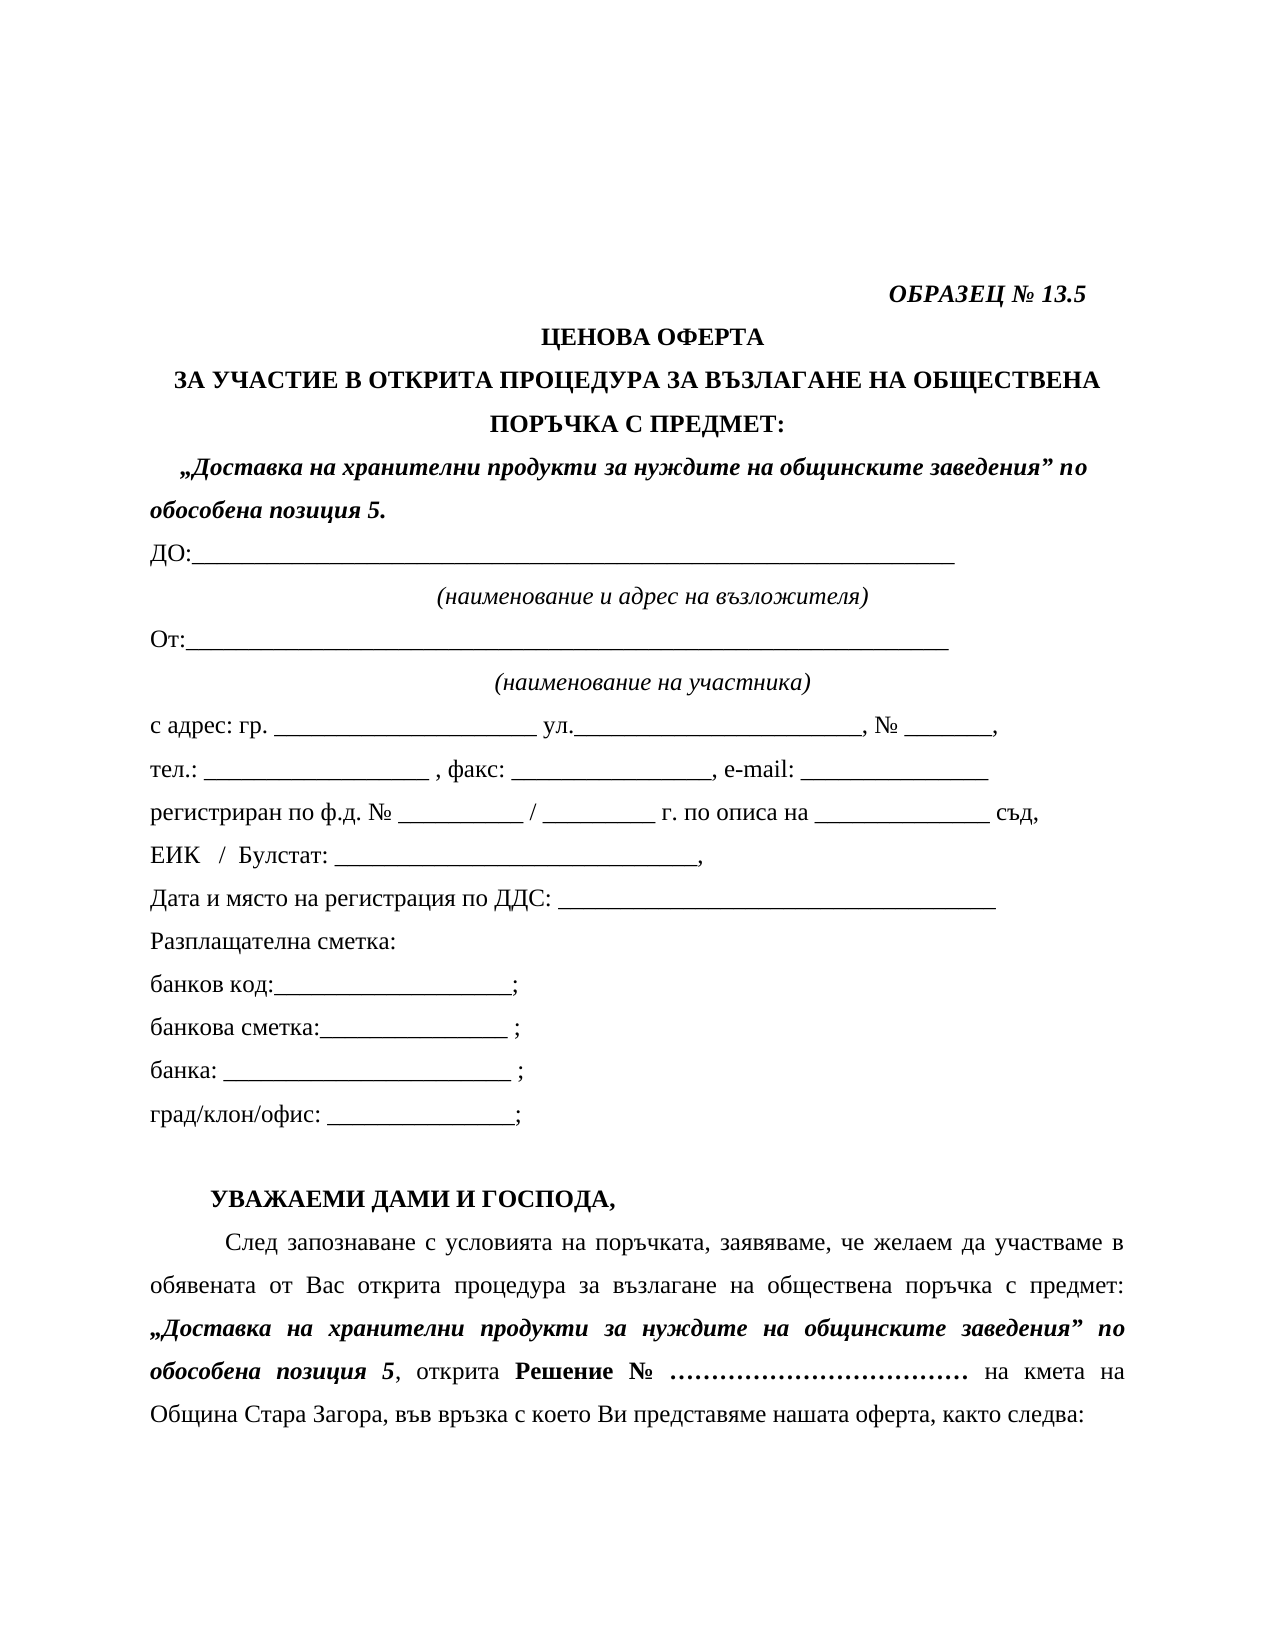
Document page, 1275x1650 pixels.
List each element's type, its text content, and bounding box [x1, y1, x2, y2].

text регистриран по ф.д. № __________ / _________ г. по описа на ______________ съд, [150, 797, 1125, 826]
text След запознаване с условията на поръчката, заявяваме, че желаем да участваме в обявената от Вас открита процедура за възлагане на обществена поръчка с предмет: „Доставка на хранителни продукти за нуждите на общинските заведения” по обособена позиция 5, открита Решение № ……………………………… на кмета на Община Стара Загора, във връзка с което Ви представяме нашата оферта, както следва: [150, 1227, 1125, 1428]
text ЗА УЧАСТИЕ В ОТКРИТА ПРОЦЕДУРА ЗА ВЪЗЛАГАНЕ НА ОБЩЕСТВЕНА ПОРЪЧКА С ПРЕДМЕТ: [150, 366, 1125, 437]
text „Доставка на хранителни продукти за нуждите на общинските заведения” по обособена позиция 5. [150, 452, 1125, 524]
text (наименование и адрес на възложителя) [150, 581, 1125, 610]
text град/клон/офис: _______________; [150, 1099, 1125, 1127]
text банка: _______________________ ; [150, 1056, 1125, 1084]
text От:_____________________________________________________________ [150, 624, 1125, 653]
text тел.: __________________ , факс: ________________, e-mail: _______________ [150, 754, 1125, 782]
text (наименование на участника) [150, 667, 1125, 696]
text банкова сметка:_______________ ; [150, 1012, 1125, 1041]
text банков код:___________________; [150, 969, 1125, 998]
text Разплащателна сметка: [150, 926, 1125, 955]
text с адрес: гр. _____________________ ул._______________________, № _______, [150, 711, 1125, 739]
text ДО:_____________________________________________________________ [150, 538, 1125, 567]
text УВАЖАЕМИ ДАМИ И ГОСПОДА, [150, 1184, 1125, 1213]
text ЦЕНОВА ОФЕРТА [150, 322, 1125, 351]
text Дата и място на регистрация по ДДС: ___________________________________ [150, 883, 1125, 912]
text ОБРАЗЕЦ № 13.5 [888, 279, 1125, 308]
text ЕИК / Булстат: _____________________________, [150, 840, 1125, 869]
